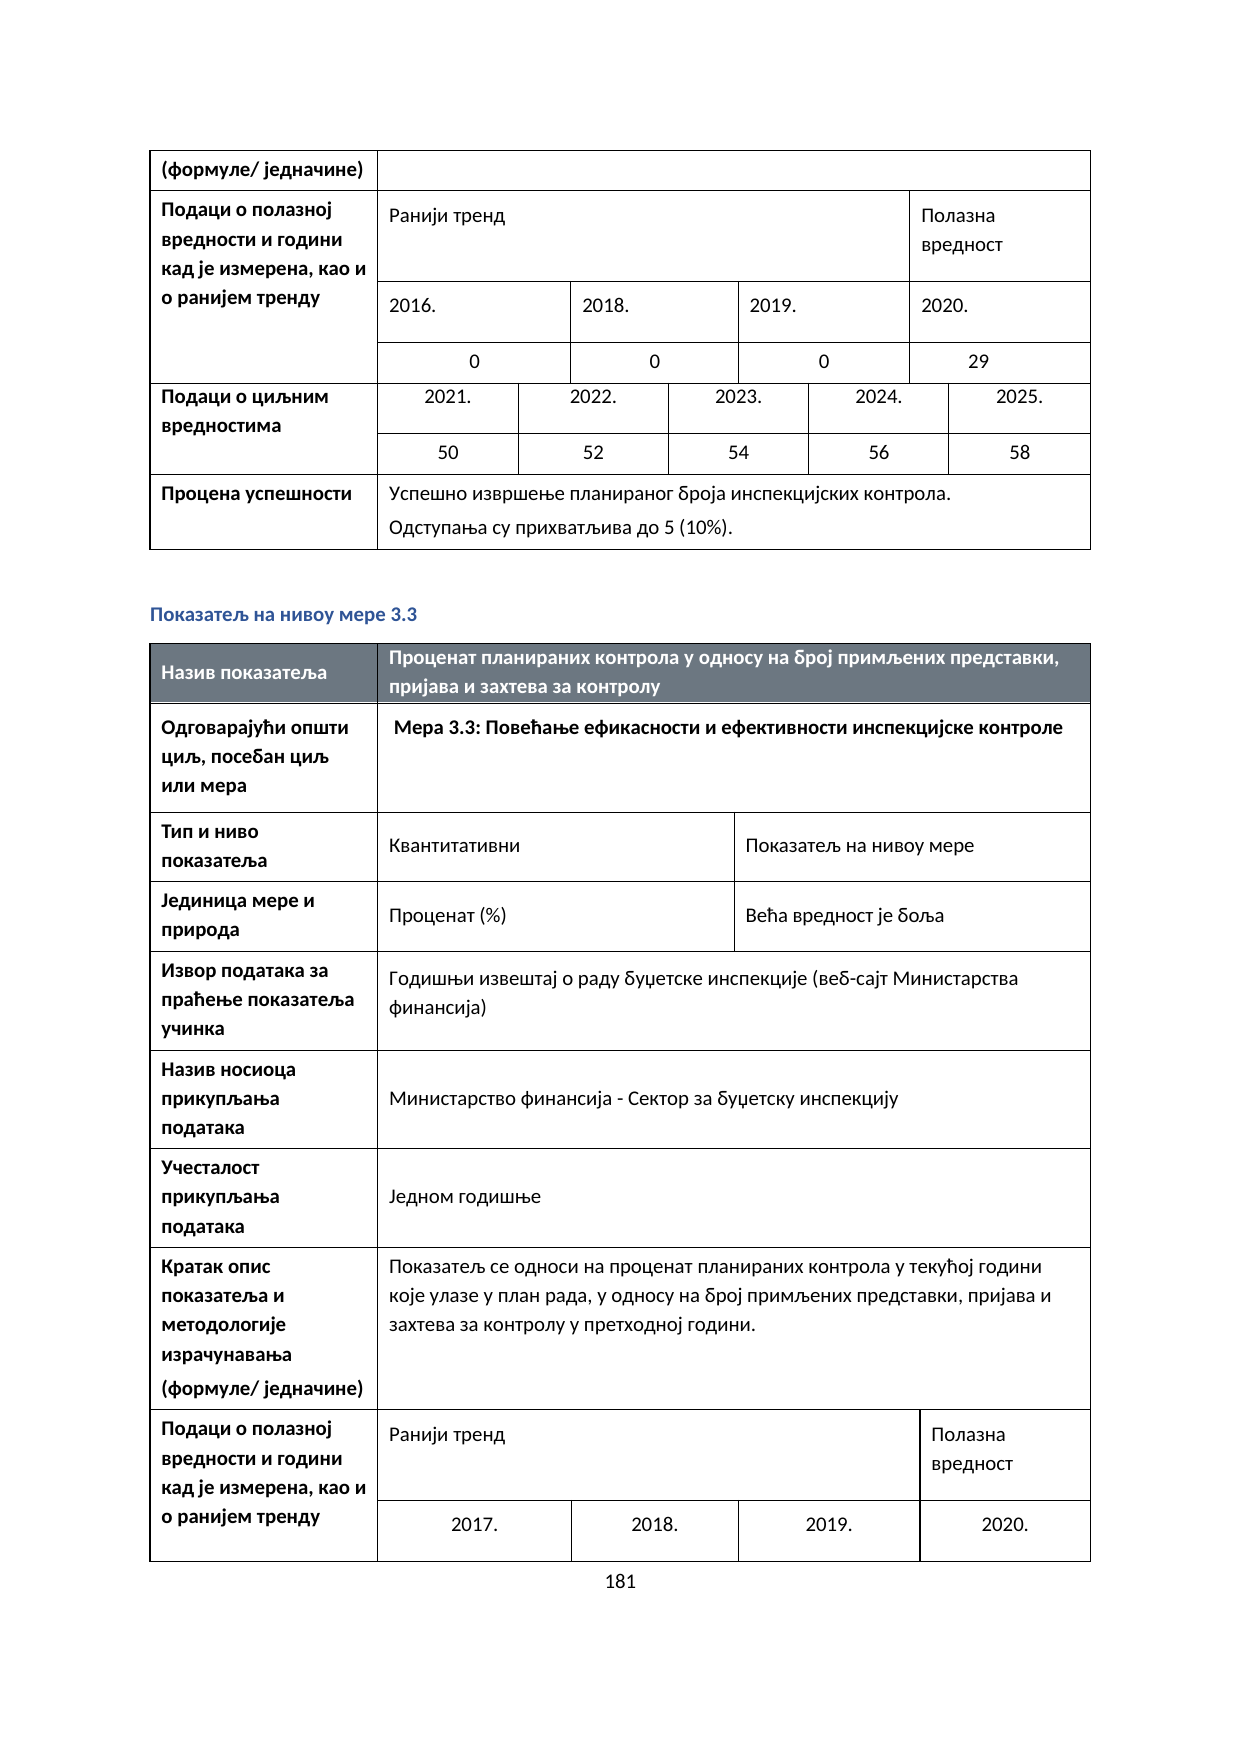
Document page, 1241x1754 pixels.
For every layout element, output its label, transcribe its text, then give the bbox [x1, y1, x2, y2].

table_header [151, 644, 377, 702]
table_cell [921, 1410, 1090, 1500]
text Показатељ на нивоу мере 3.3 [150, 602, 1090, 627]
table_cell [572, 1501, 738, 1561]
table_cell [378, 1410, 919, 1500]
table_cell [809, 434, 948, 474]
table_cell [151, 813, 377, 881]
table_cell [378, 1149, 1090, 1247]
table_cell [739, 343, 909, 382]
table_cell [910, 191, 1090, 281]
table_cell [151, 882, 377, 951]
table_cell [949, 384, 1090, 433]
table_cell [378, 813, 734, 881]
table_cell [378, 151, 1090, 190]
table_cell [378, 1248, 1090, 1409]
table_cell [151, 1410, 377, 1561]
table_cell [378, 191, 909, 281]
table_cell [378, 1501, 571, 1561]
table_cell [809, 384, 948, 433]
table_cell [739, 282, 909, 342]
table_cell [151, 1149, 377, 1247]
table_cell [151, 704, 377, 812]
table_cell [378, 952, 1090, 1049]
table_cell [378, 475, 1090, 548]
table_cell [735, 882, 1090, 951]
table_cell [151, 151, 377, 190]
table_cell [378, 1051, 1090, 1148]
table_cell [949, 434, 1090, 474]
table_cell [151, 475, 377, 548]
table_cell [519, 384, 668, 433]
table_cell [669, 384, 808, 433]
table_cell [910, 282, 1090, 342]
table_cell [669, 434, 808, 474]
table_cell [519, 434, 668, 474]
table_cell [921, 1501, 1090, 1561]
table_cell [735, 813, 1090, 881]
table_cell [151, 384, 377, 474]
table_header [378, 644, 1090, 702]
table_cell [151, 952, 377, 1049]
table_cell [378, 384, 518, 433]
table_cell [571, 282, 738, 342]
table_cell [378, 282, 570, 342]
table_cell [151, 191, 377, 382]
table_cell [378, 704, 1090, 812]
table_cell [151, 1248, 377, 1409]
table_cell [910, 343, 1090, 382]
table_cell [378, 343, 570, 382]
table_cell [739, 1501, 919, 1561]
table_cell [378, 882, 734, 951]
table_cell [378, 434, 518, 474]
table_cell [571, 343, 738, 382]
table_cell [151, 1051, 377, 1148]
